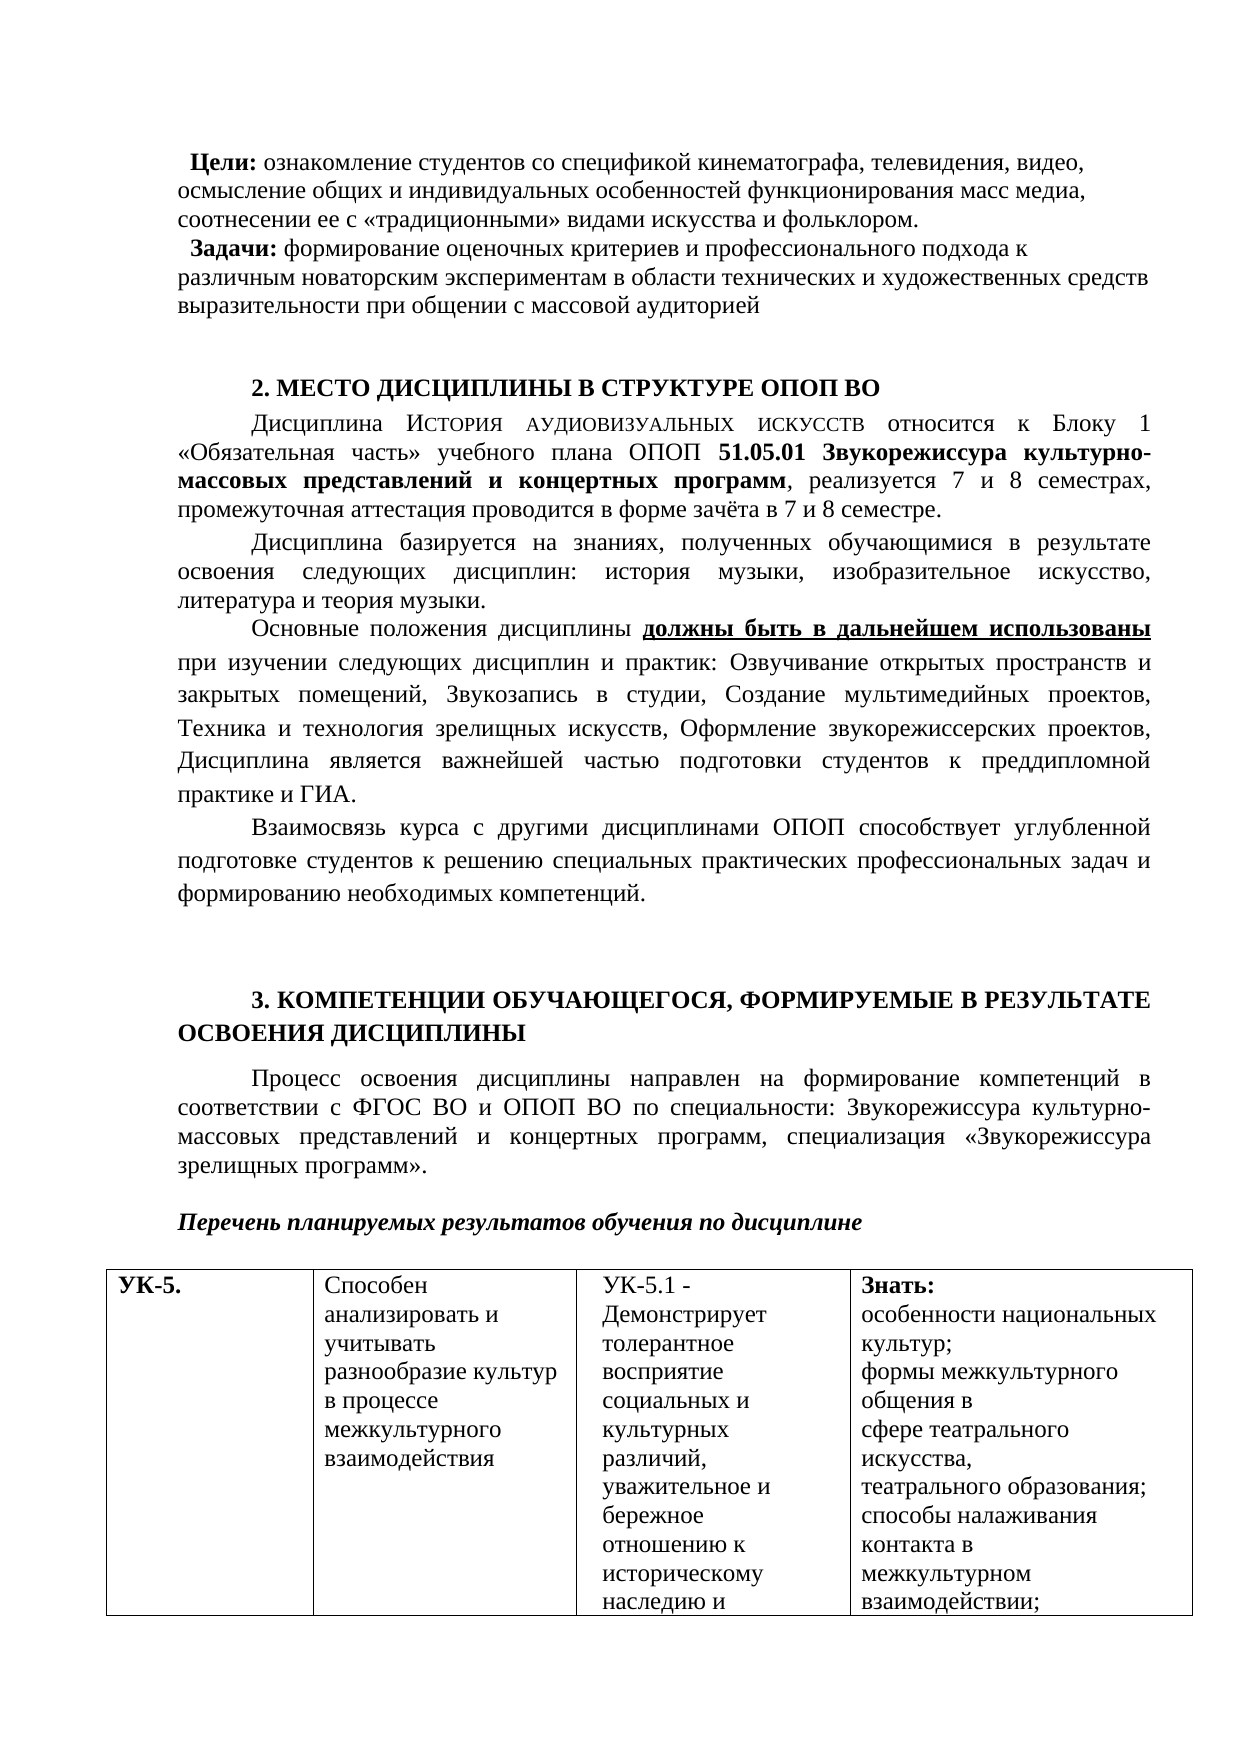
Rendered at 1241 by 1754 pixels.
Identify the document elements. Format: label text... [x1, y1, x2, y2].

text Дисциплина базируется на знаниях, полученных обучающимися в результате освоения следующих дисциплин: история музыки, изобразительное искусство, литература и теория музыки. [177, 527, 1152, 613]
text Дисциплина История аудиовизуальных искусств относится к Блоку 1 «Обязательная часть» учебного плана ОПОП 51.05.01 Звукорежиссура культурно-массовых представлений и концертных программ, реализуется 7 и 8 семестрах, промежуточная аттестация проводится в форме зачёта в 7 и 8 семестре. [177, 408, 1152, 523]
text 3. КОМПЕТЕНЦИИ ОБУЧАЮЩЕГОСЯ, ФОРМИРУЕМЫЕ В РЕЗУЛЬТАТЕ ОСВОЕНИЯ ДИСЦИПЛИНЫ [177, 985, 1152, 1047]
text Перечень планируемых результатов обучения по дисциплине [177, 1207, 1152, 1236]
text Взаимосвязь курса с другими дисциплинами ОПОП способствует углубленной подготовке студентов к решению специальных практических профессиональных задач и формированию необходимых компетенций. [177, 812, 1152, 906]
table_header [577, 1270, 850, 1615]
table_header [851, 1270, 1192, 1615]
text Основные положения дисциплины должны быть в дальнейшем использованы при изучении следующих дисциплин и практик: Озвучивание открытых пространств и закрытых помещений, Звукозапись в студии, Создание мультимедийных проектов, Техника и технология зрелищных искусств, Оформление звукорежиссерских проектов, Дисциплина является важнейшей частью подготовки студентов к преддипломной практике и ГИА. [177, 613, 1152, 807]
text Цели: ознакомление студентов со спецификой кинематографа, телевидения, видео, осмысление общих и индивидуальных особенностей функционирования масс медиа, соотнесении ее с «традиционными» видами искусства и фольклором. [177, 147, 1152, 233]
table_header УК-5. [107, 1270, 313, 1615]
text Задачи: формирование оценочных критериев и профессионального подхода к различным новаторским экспериментам в области технических и художественных средств выразительности при общении с массовой аудиторией [177, 233, 1152, 319]
text 2. МЕСТО ДИСЦИПЛИНЫ В СТРУКТУРЕ ОПОП ВО [177, 373, 1014, 402]
text Процесс освоения дисциплины направлен на формирование компетенций в соответствии с ФГОС ВО и ОПОП ВО по специальности: Звукорежиссура культурно-массовых представлений и концертных программ, специализация «Звукорежиссура зрелищных программ». [177, 1063, 1152, 1178]
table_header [314, 1270, 576, 1615]
